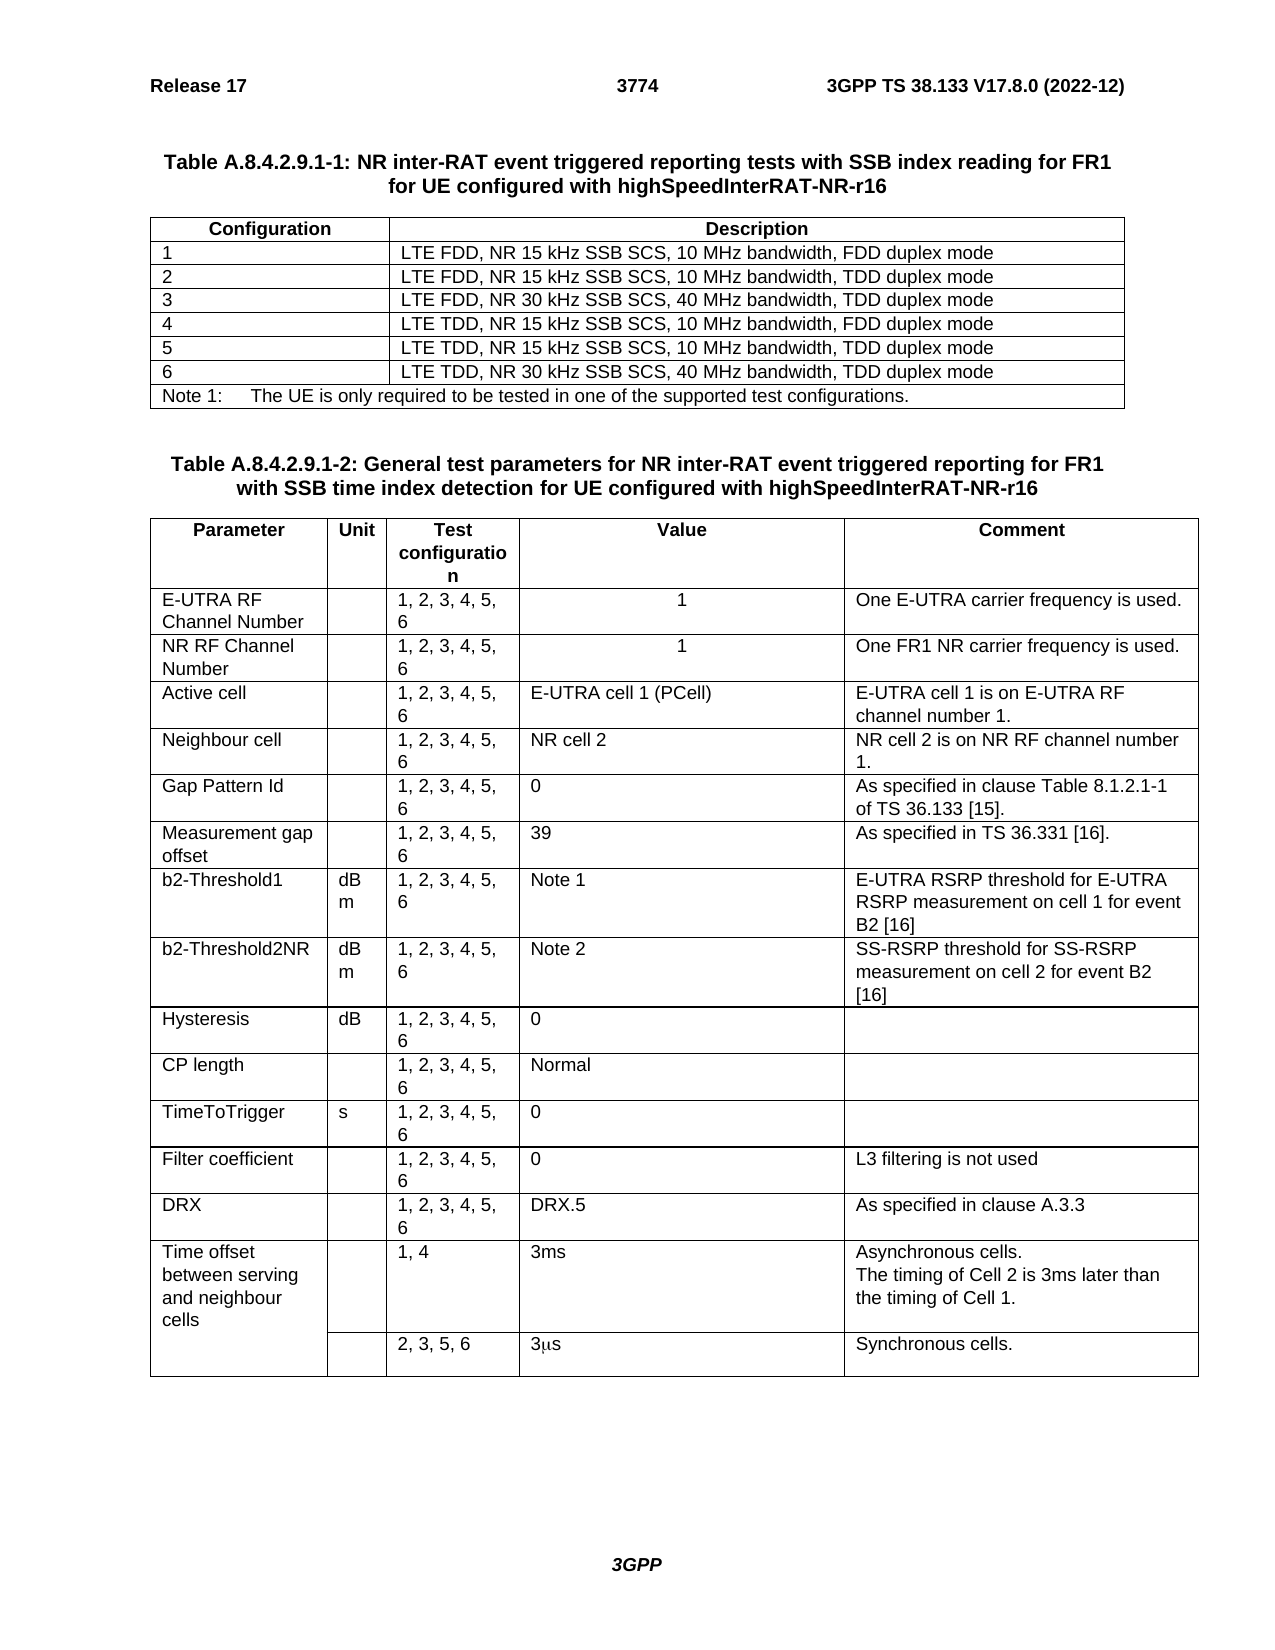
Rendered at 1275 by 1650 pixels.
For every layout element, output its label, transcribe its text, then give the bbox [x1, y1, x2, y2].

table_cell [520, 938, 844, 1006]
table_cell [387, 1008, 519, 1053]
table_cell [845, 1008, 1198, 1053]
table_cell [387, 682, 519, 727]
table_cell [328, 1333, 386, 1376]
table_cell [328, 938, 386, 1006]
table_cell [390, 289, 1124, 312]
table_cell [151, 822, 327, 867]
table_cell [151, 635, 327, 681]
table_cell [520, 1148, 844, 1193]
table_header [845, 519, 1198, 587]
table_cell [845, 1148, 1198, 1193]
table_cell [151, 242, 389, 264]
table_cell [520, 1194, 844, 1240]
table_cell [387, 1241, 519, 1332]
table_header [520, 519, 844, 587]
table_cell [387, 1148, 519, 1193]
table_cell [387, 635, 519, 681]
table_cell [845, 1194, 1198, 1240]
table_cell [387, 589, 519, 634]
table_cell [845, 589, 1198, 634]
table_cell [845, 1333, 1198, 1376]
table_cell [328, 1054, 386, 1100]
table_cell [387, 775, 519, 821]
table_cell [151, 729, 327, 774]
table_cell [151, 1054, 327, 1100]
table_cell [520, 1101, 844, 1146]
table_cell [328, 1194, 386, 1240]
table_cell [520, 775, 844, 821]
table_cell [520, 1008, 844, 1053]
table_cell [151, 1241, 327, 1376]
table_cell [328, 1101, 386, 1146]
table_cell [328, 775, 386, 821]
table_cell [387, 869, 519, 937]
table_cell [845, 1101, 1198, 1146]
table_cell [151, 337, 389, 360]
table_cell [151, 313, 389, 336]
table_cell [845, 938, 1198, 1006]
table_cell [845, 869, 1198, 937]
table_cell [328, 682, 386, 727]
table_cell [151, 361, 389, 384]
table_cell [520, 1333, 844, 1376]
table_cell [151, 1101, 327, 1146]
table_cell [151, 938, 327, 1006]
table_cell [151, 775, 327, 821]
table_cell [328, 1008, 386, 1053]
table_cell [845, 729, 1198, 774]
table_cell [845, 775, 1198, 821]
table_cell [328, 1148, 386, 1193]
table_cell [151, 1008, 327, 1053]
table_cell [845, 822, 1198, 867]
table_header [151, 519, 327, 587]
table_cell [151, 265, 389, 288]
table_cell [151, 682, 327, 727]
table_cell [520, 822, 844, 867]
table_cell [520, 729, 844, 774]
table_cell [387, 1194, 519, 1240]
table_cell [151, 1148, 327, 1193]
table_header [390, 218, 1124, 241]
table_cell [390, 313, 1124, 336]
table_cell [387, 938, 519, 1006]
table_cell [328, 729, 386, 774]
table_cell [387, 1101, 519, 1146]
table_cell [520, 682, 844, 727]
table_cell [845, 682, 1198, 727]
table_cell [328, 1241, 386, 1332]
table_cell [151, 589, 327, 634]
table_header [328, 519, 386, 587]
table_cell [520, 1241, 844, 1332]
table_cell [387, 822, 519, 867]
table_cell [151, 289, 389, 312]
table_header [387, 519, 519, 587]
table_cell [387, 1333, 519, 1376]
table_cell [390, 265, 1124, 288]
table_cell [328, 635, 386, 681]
text Table A.8.4.2.9.1-2: General test parameters for NR inter-RAT event triggered reporting for FR1 with SSB time index detection for UE configured with highSpeedInterRAT-NR-r16 [150, 451, 1125, 499]
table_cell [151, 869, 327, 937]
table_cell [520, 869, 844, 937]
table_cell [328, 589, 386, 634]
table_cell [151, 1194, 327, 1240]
text Table A.8.4.2.9.1-1: NR inter-RAT event triggered reporting tests with SSB index reading for FR1 for UE configured with highSpeedInterRAT-NR-r16 [150, 150, 1125, 198]
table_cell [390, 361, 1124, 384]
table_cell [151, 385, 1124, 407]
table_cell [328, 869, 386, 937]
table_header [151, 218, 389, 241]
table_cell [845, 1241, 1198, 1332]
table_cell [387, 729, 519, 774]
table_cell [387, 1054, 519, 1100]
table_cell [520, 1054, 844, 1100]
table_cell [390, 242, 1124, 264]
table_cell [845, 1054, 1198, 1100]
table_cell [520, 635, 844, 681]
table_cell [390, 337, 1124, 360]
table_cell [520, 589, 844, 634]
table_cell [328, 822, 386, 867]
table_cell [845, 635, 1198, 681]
